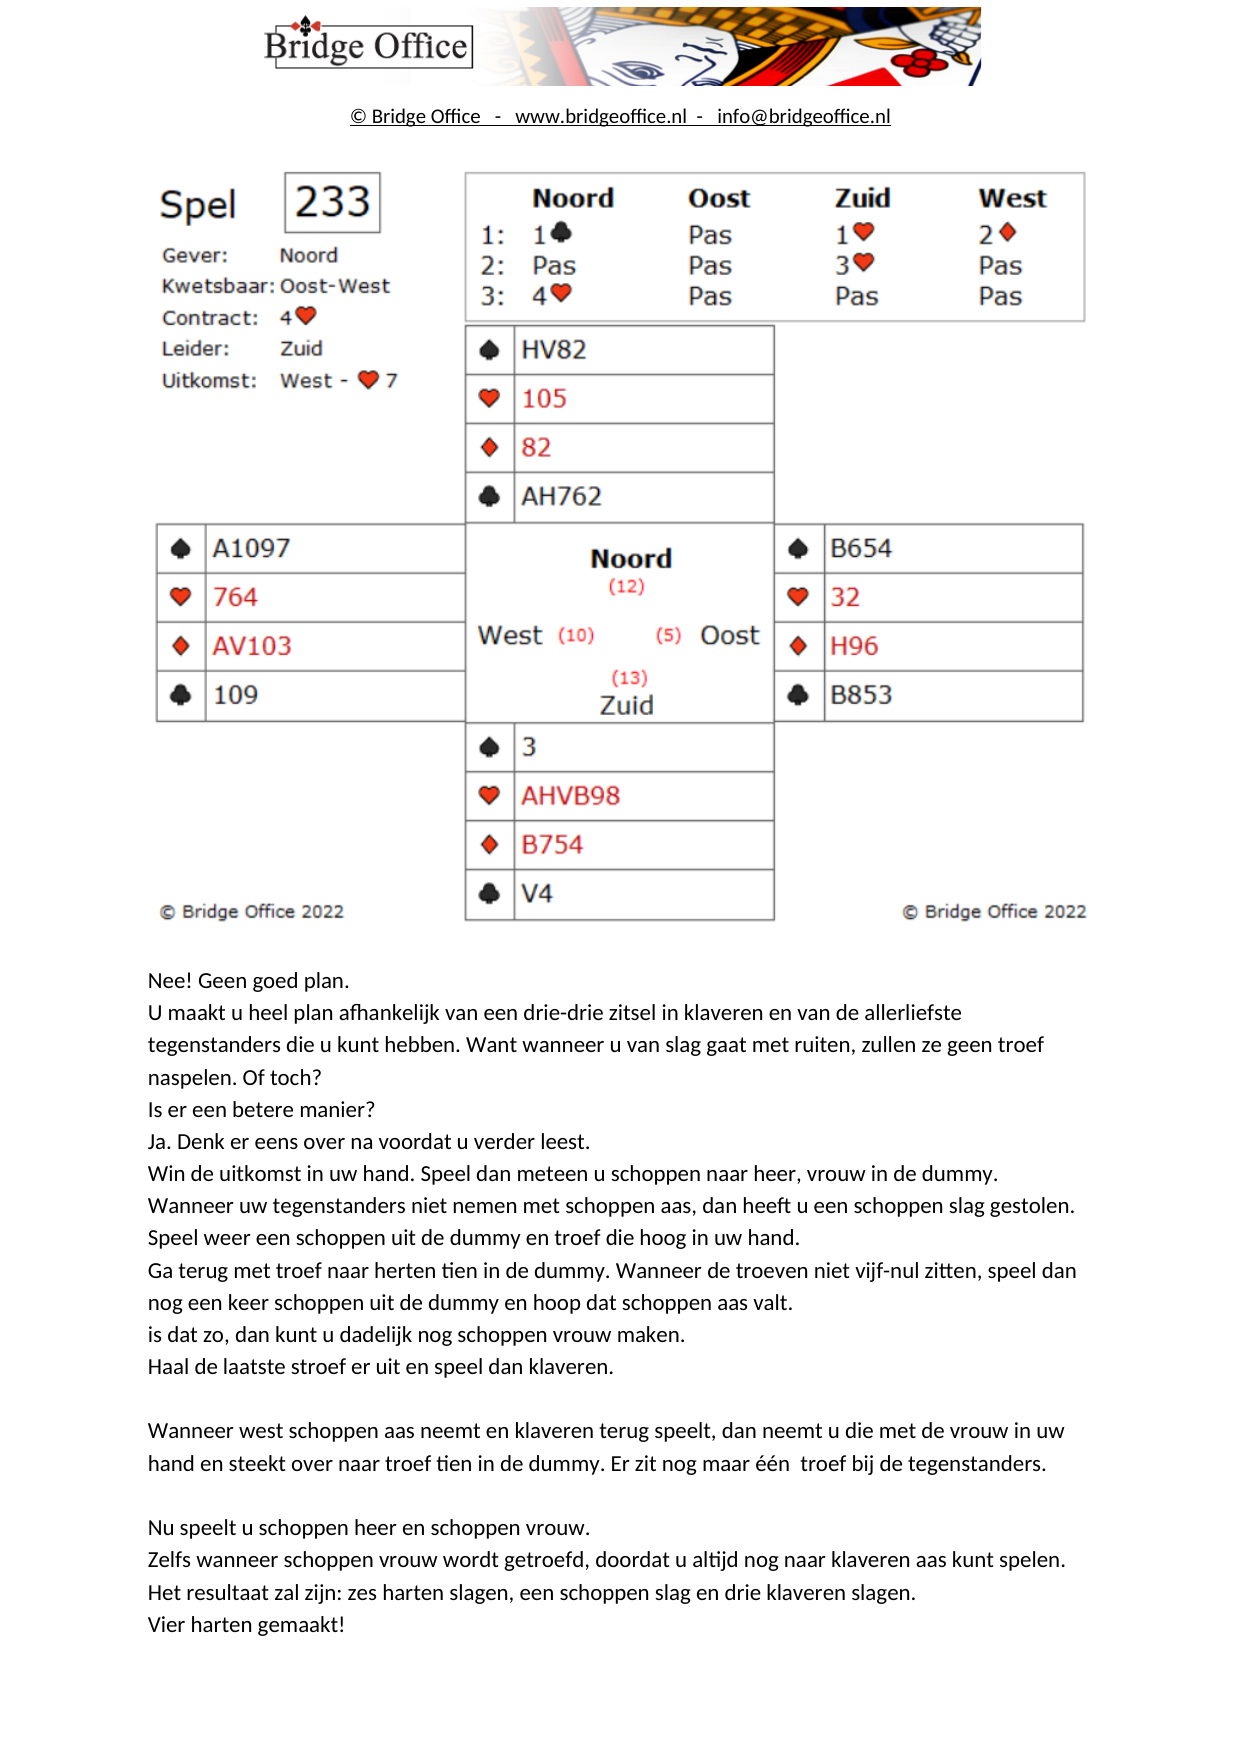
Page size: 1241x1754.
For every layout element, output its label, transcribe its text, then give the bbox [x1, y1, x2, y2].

text Is er een betere manier? [148, 1095, 1093, 1123]
text Wanneer west schoppen aas neemt en klaveren terug speelt, dan neemt u die met de vrouw in uw hand en steekt over naar troef tien in de dummy. Er zit nog maar één troef bij de tegenstanders. [148, 1417, 1093, 1477]
picture [147, 160, 1093, 930]
text is dat zo, dan kunt u dadelijk nog schoppen vrouw maken. [148, 1320, 1093, 1348]
text Haal de laatste stroef er uit en speel dan klaveren. [148, 1352, 1093, 1380]
text Ja. Denk er eens over na voordat u verder leest. [148, 1127, 1093, 1155]
text Het resultaat zal zijn: zes harten slagen, een schoppen slag en drie klaveren slagen. [148, 1578, 1093, 1606]
text Zelfs wanneer schoppen vrouw wordt getroefd, doordat u altijd nog naar klaveren aas kunt spelen. [148, 1545, 1093, 1573]
text Nu speelt u schoppen heer en schoppen vrouw. [148, 1513, 1093, 1541]
text Vier harten gemaakt! [148, 1610, 1093, 1638]
text Speel weer een schoppen uit de dummy en troef die hoog in uw hand. [148, 1223, 1093, 1252]
text Ga terug met troef naar herten tien in de dummy. Wanneer de troeven niet vijf-nul zitten, speel dan nog een keer schoppen uit de dummy en hoop dat schoppen aas valt. [148, 1256, 1093, 1316]
text U maakt u heel plan afhankelijk van een drie-drie zitsel in klaveren en van de allerliefste tegenstanders die u kunt hebben. Want wanneer u van slag gaat met ruiten, zullen ze geen troef naspelen. Of toch? [148, 998, 1093, 1091]
text Wanneer uw tegenstanders niet nemen met schoppen aas, dan heeft u een schoppen slag gestolen. [148, 1191, 1093, 1219]
picture [237, 7, 980, 85]
text Win de uitkomst in uw hand. Speel dan meteen u schoppen naar heer, vrouw in de dummy. [148, 1159, 1093, 1187]
text Nee! Geen goed plan. [148, 934, 1093, 994]
